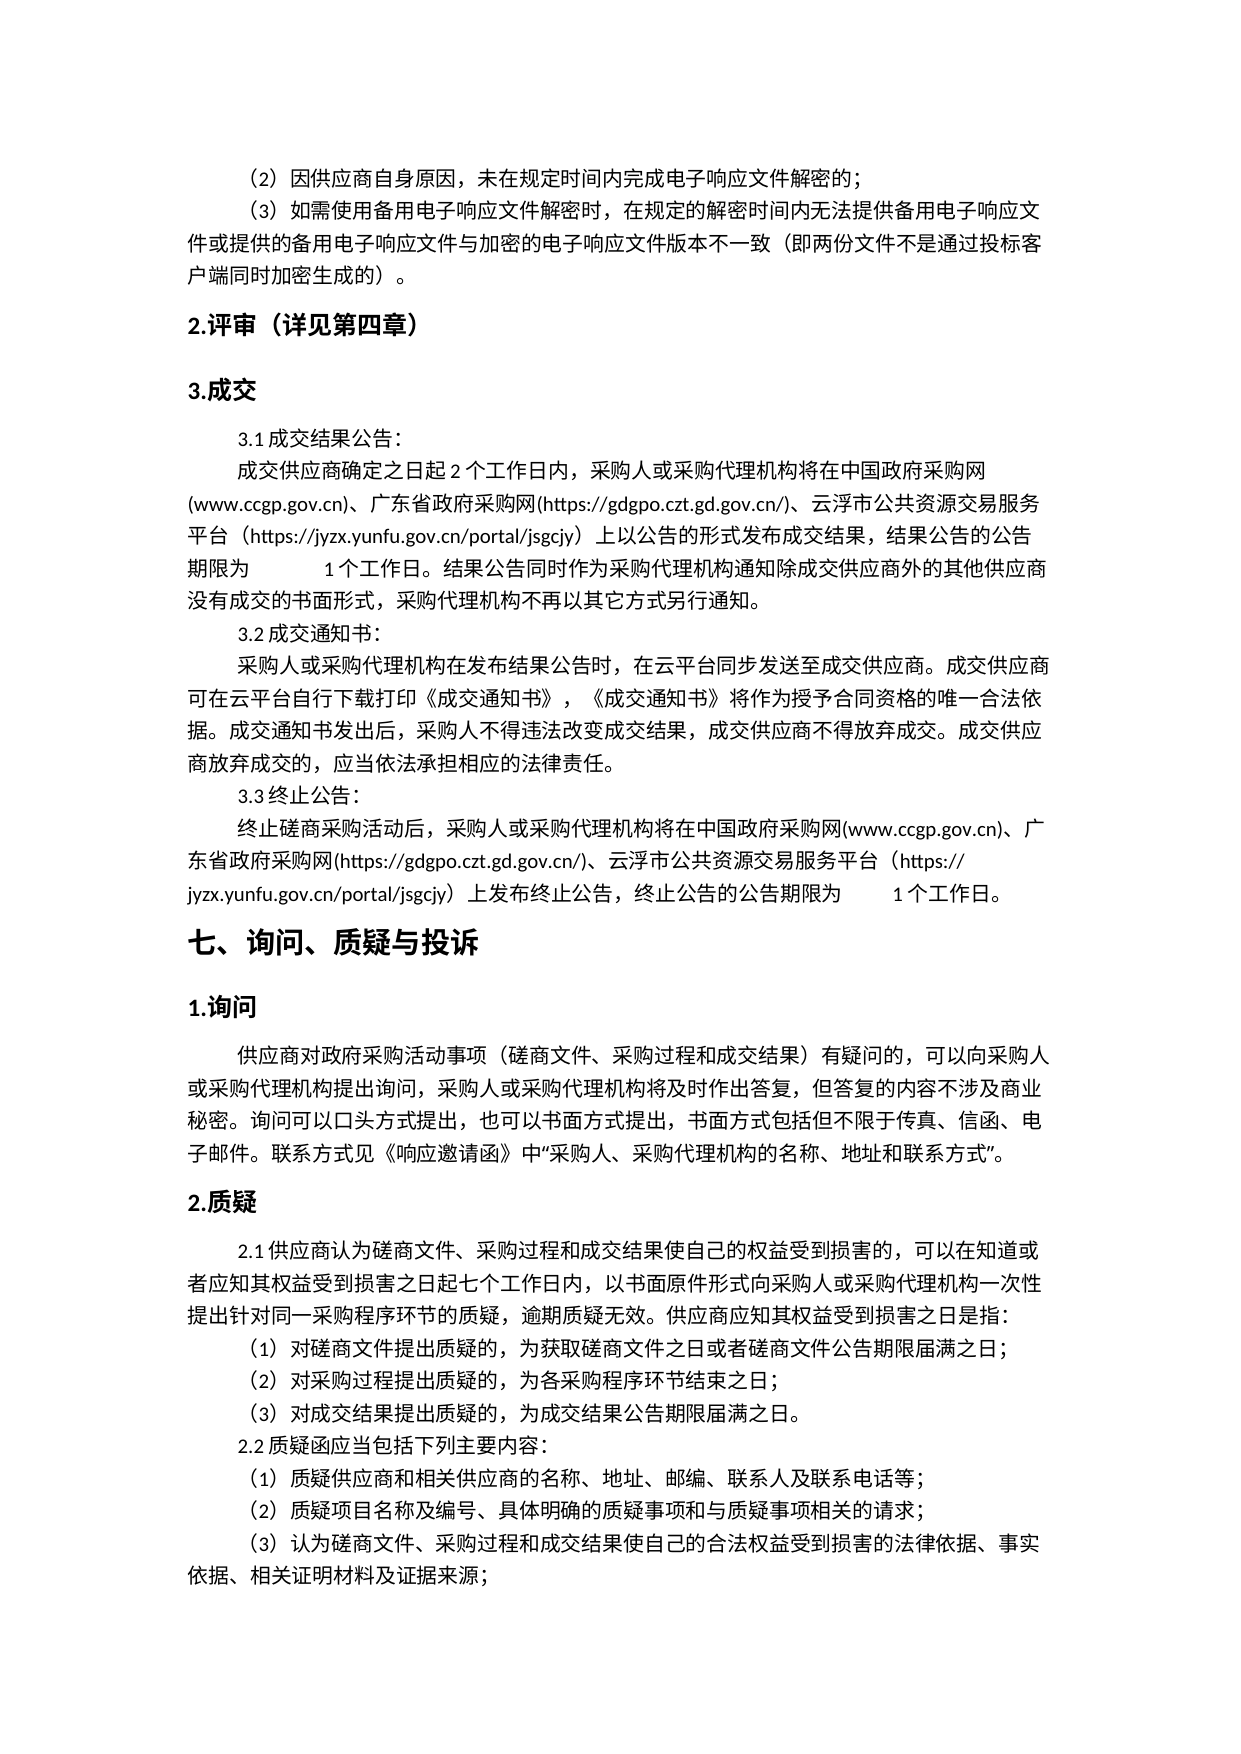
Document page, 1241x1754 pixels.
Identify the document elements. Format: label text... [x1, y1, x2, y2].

text 成交供应商确定之日起2个工作日内，采购人或采购代理机构将在中国政府采购网(www.ccgp.gov.cn)、广东省政府采购网(https://gdgpo.czt.gd.gov.cn/)、云浮市公共资源交易服务平台（https://jyzx.yunfu.gov.cn/portal/jsgcjy）上以公告的形式发布成交结果，结果公告的公告期限为 1 个工作日。结果公告同时作为采购代理机构通知除成交供应商外的其他供应商没有成交的书面形式，采购代理机构不再以其它方式另行通知。 [187, 454, 1053, 617]
text 供应商对政府采购活动事项（磋商文件、采购过程和成交结果）有疑问的，可以向采购人或采购代理机构提出询问，采购人或采购代理机构将及时作出答复，但答复的内容不涉及商业秘密。询问可以口头方式提出，也可以书面方式提出，书面方式包括但不限于传真、信函、电子邮件。联系方式见《响应邀请函》中“采购人、采购代理机构的名称、地址和联系方式”。 [187, 1039, 1053, 1169]
text 3.3终止公告： [187, 779, 1053, 812]
text 2.1供应商认为磋商文件、采购过程和成交结果使自己的权益受到损害的，可以在知道或者应知其权益受到损害之日起七个工作日内，以书面原件形式向采购人或采购代理机构一次性提出针对同一采购程序环节的质疑，逾期质疑无效。供应商应知其权益受到损害之日是指： [187, 1234, 1053, 1332]
text （3）如需使用备用电子响应文件解密时，在规定的解密时间内无法提供备用电子响应文件或提供的备用电子响应文件与加密的电子响应文件版本不一致（即两份文件不是通过投标客户端同时加密生成的）。 [187, 194, 1053, 292]
text 3.1成交结果公告： [187, 422, 1053, 454]
text （1）质疑供应商和相关供应商的名称、地址、邮编、联系人及联系电话等； [187, 1462, 1053, 1494]
text 2.评审（详见第四章） [187, 292, 1053, 357]
text 2.质疑 [187, 1169, 1053, 1234]
text （3）认为磋商文件、采购过程和成交结果使自己的合法权益受到损害的法律依据、事实依据、相关证明材料及证据来源； [187, 1527, 1053, 1592]
text （2）因供应商自身原因，未在规定时间内完成电子响应文件解密的； [187, 162, 1053, 194]
text 3.2成交通知书： [187, 617, 1053, 649]
text （1）对磋商文件提出质疑的，为获取磋商文件之日或者磋商文件公告期限届满之日； [187, 1332, 1053, 1364]
text 终止磋商采购活动后，采购人或采购代理机构将在中国政府采购网(www.ccgp.gov.cn)、广东省政府采购网(https://gdgpo.czt.gd.gov.cn/)、云浮市公共资源交易服务平台（https://jyzx.yunfu.gov.cn/portal/jsgcjy）上发布终止公告，终止公告的公告期限为 1 个工作日。 [187, 812, 1053, 909]
text 采购人或采购代理机构在发布结果公告时，在云平台同步发送至成交供应商。成交供应商可在云平台自行下载打印《成交通知书》，《成交通知书》将作为授予合同资格的唯一合法依据。成交通知书发出后，采购人不得违法改变成交结果，成交供应商不得放弃成交。成交供应商放弃成交的，应当依法承担相应的法律责任。 [187, 649, 1053, 779]
text （2）质疑项目名称及编号、具体明确的质疑事项和与质疑事项相关的请求； [187, 1494, 1053, 1527]
text 1.询问 [187, 974, 1053, 1039]
text 七、询问、质疑与投诉 [187, 909, 1053, 974]
text （3）对成交结果提出质疑的，为成交结果公告期限届满之日。 [187, 1397, 1053, 1429]
text 2.2质疑函应当包括下列主要内容： [187, 1429, 1053, 1462]
text （2）对采购过程提出质疑的，为各采购程序环节结束之日； [187, 1364, 1053, 1397]
text 3.成交 [187, 357, 1053, 422]
